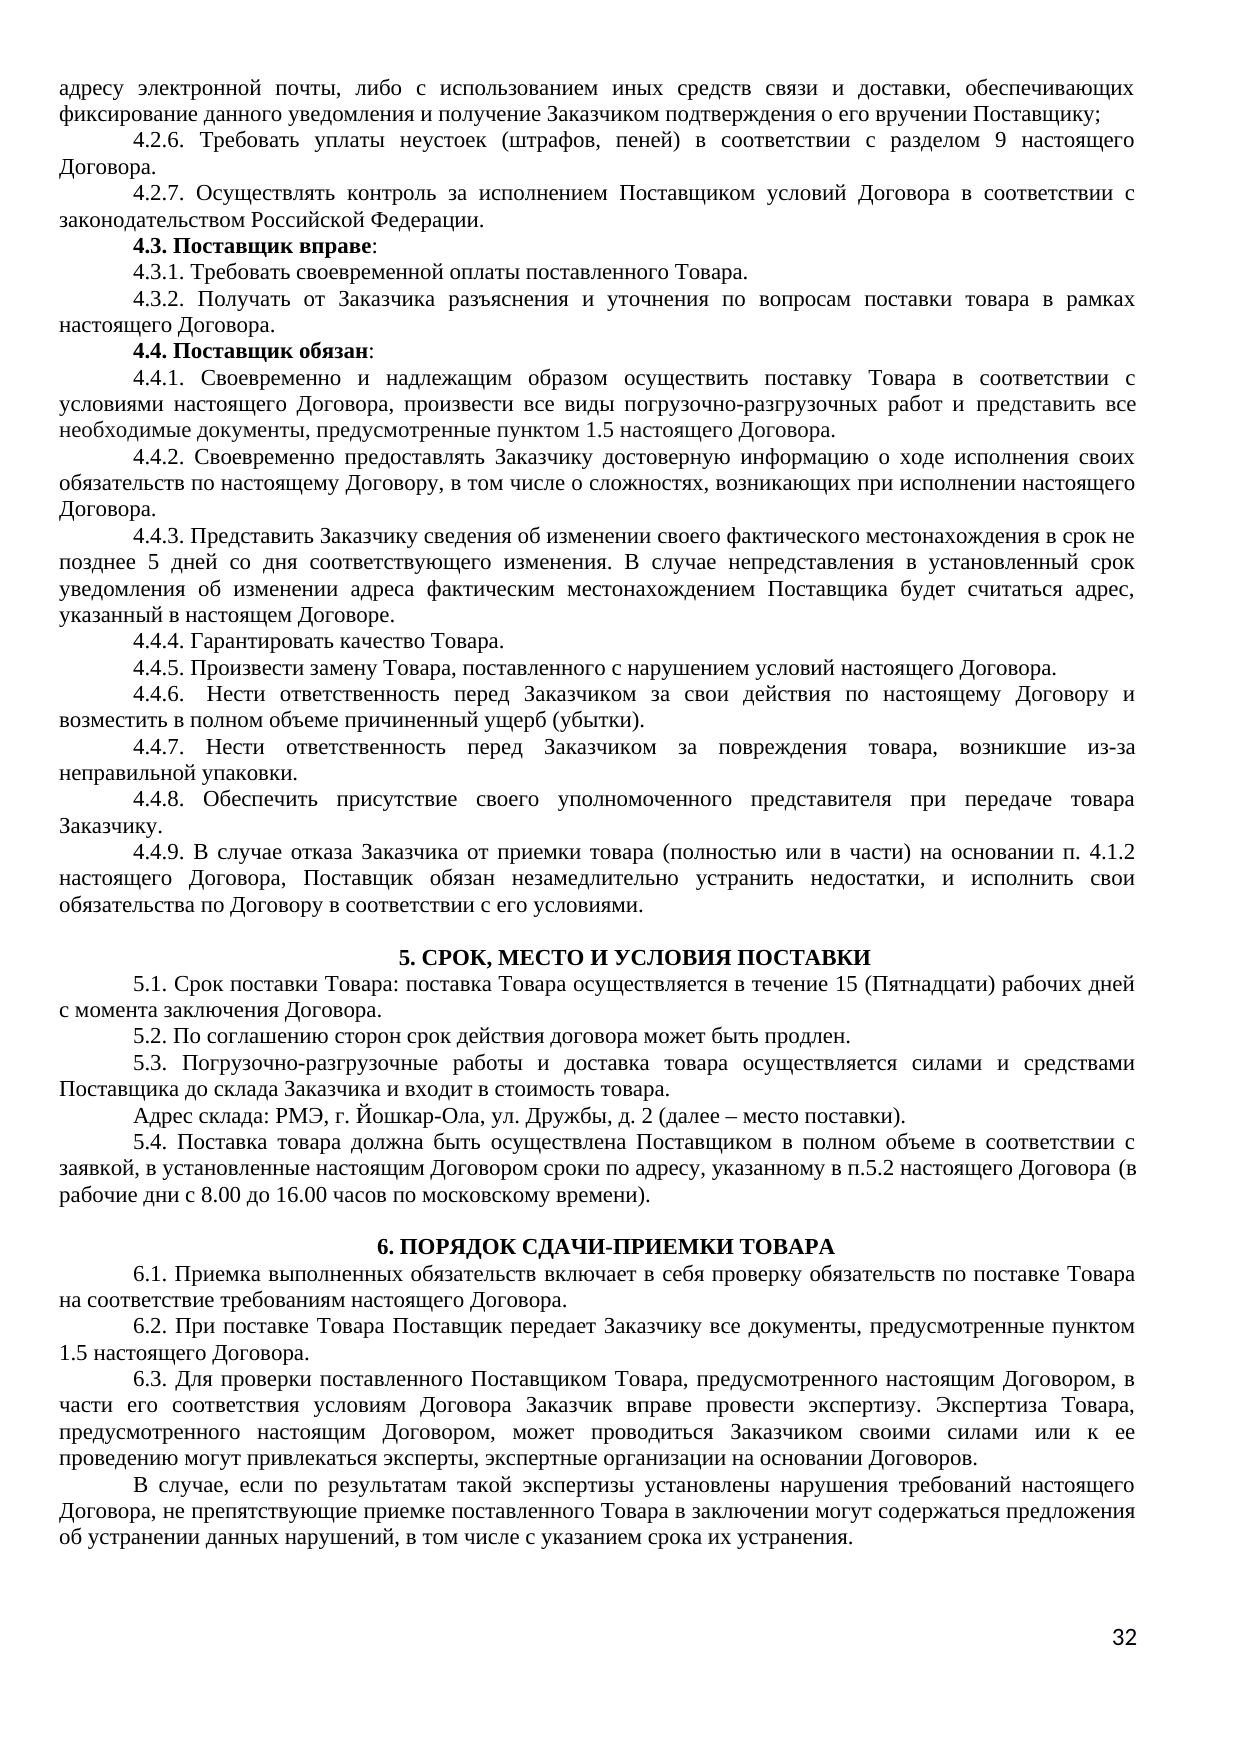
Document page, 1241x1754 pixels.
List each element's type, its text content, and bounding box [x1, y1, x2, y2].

text 5.4. Поставка товара должна быть осуществлена Поставщиком в полном объеме в соответствии с заявкой, в установленные настоящим Договором сроки по адресу, указанному в п.5.2 настоящего Договора (в рабочие дни с 8.00 до 16.00 часов по московскому времени). [59, 1128, 1137, 1207]
text 4.3.2. Получать от Заказчика разъяснения и уточнения по вопросам поставки товара в рамках настоящего Договора. [59, 285, 1137, 337]
text 5.2. По соглашению сторон срок действия договора может быть продлен. [59, 1023, 1137, 1049]
text 4.4.1. Своевременно и надлежащим образом осуществить поставку Товара в соответствии с условиями настоящего Договора, произвести все виды погрузочно-разгрузочных работ и представить все необходимые документы, предусмотренные пунктом 1.5 настоящего Договора. [59, 364, 1137, 443]
text Адрес склада: РМЭ, г. Йошкар-Ола, ул. Дружбы, д. 2 (далее – место поставки). [59, 1102, 1137, 1128]
text 4.3.1. Требовать своевременной оплаты поставленного Товара. [59, 258, 1137, 285]
text 4.4. Поставщик обязан: [59, 337, 1137, 364]
text 4.4.3. Представить Заказчику сведения об изменении своего фактического местонахождения в срок не позднее 5 дней со дня соответствующего изменения. В случае непредставления в установленный срок уведомления об изменении адреса фактическим местонахождением Поставщика будет считаться адрес, указанный в настоящем Договоре. [59, 522, 1137, 627]
text 4.4.2. Своевременно предоставлять Заказчику достоверную информацию о ходе исполнения своих обязательств по настоящему Договору, в том числе о сложностях, возникающих при исполнении настоящего Договора. [59, 443, 1137, 522]
text 4.4.5. Произвести замену Товара, поставленного с нарушением условий настоящего Договора. [59, 654, 1137, 680]
text 5.1. Срок поставки Товара: поставка Товара осуществляется в течение 15 (Пятнадцати) рабочих дней с момента заключения Договора. [59, 970, 1137, 1023]
text 6.3. Для проверки поставленного Поставщиком Товара, предусмотренного настоящим Договором, в части его соответствия условиям Договора Заказчик вправе провести экспертизу. Экспертиза Товара, предусмотренного настоящим Договором, может проводиться Заказчиком своими силами или к ее проведению могут привлекаться эксперты, экспертные организации на основании Договоров. [59, 1365, 1137, 1471]
text 4.4.4. Гарантировать качество Товара. [59, 627, 1137, 654]
text 6.2. При поставке Товара Поставщик передает Заказчику все документы, предусмотренные пунктом 1.5 настоящего Договора. [59, 1312, 1137, 1365]
text 4.4.6. Нести ответственность перед Заказчиком за свои действия по настоящему Договору и возместить в полном объеме причиненный ущерб (убытки). [59, 680, 1137, 733]
text В случае, если по результатам такой экспертизы установлены нарушения требований настоящего Договора, не препятствующие приемке поставленного Товара в заключении могут содержаться предложения об устранении данных нарушений, в том числе с указанием срока их устранения. [59, 1471, 1137, 1550]
text 6. ПОРЯДОК СДАЧИ-ПРИЕМКИ ТОВАРА [59, 1233, 1137, 1260]
text 6.1. Приемка выполненных обязательств включает в себя проверку обязательств по поставке Товара на соответствие требованиям настоящего Договора. [59, 1260, 1137, 1312]
text 4.2.7. Осуществлять контроль за исполнением Поставщиком условий Договора в соответствии с законодательством Российской Федерации. [59, 179, 1137, 232]
text 5.3. Погрузочно-разгрузочные работы и доставка товара осуществляется силами и средствами Поставщика до склада Заказчика и входит в стоимость товара. [59, 1049, 1137, 1102]
text 4.4.8. Обеспечить присутствие своего уполномоченного представителя при передаче товара Заказчику. [59, 785, 1137, 838]
text 5. СРОК, МЕСТО И УСЛОВИЯ ПОСТАВКИ [59, 943, 1137, 970]
text 4.4.7. Нести ответственность перед Заказчиком за повреждения товара, возникшие из-за неправильной упаковки. [59, 733, 1137, 785]
text 4.4.9. В случае отказа Заказчика от приемки товара (полностью или в части) на основании п. 4.1.2 настоящего Договора, Поставщик обязан незамедлительно устранить недостатки, и исполнить свои обязательства по Договору в соответствии с его условиями. [59, 838, 1137, 917]
text 4.3. Поставщик вправе: [59, 232, 1137, 258]
text 4.2.6. Требовать уплаты неустоек (штрафов, пеней) в соответствии с разделом 9 настоящего Договора. [59, 127, 1137, 179]
